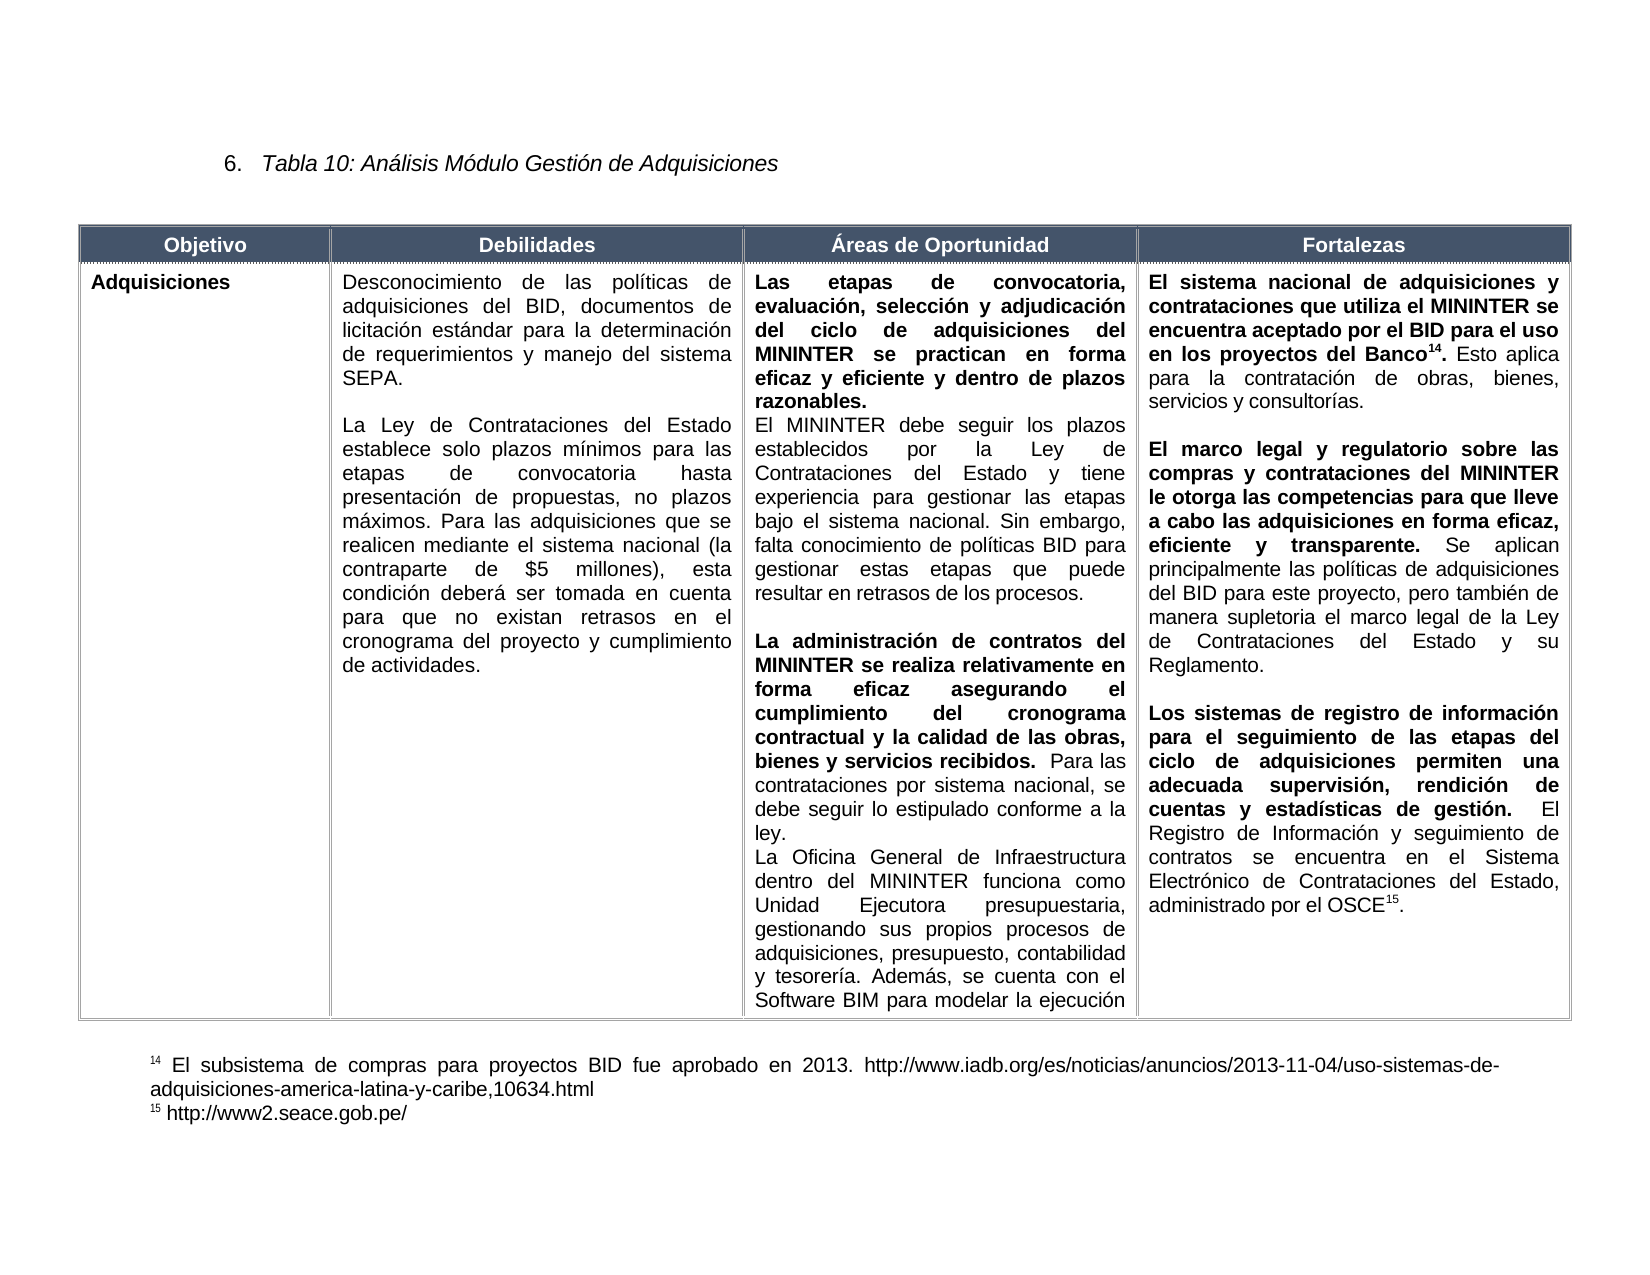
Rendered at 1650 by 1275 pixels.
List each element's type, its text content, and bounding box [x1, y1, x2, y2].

table_header Objetivo [81, 225, 331, 262]
subtitle Tabla 10: Análisis Módulo Gestión de Adquisiciones [224, 150, 1500, 176]
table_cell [743, 262, 1137, 1018]
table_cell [331, 262, 743, 1018]
table_header Debilidades [331, 227, 743, 262]
table_header Áreas de Oportunidad [743, 227, 1137, 262]
table_cell Adquisiciones [81, 262, 331, 1018]
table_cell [1137, 262, 1569, 1018]
table_header Fortalezas [1137, 227, 1569, 262]
